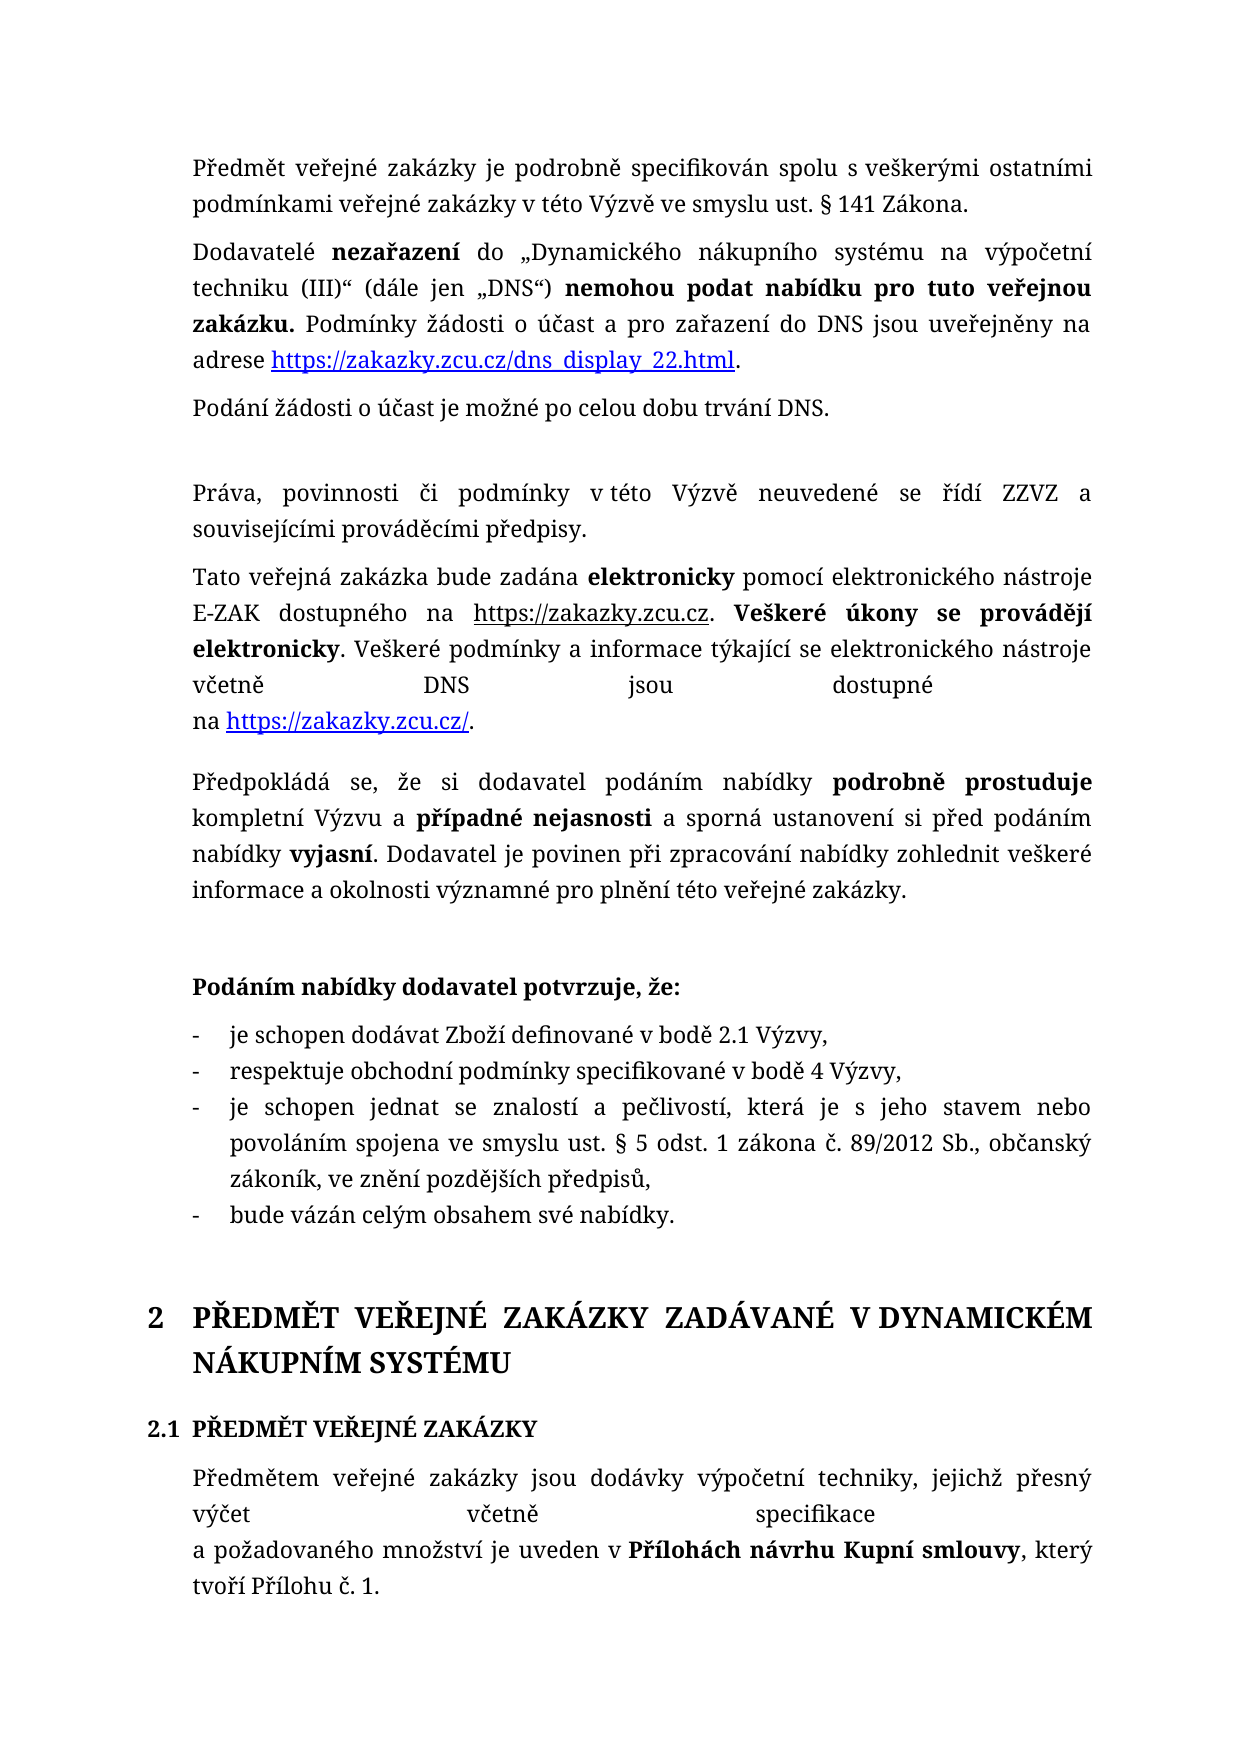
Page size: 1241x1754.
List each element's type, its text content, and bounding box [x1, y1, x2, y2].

subtitle 2.1 PŘEDMĚT VEŘEJNÉ ZAKÁZKY [147, 1413, 1093, 1444]
text Práva, povinnosti či podmínky v této Výzvě neuvedené se řídí ZZVZ a souvisejícími prováděcími předpisy. [192, 477, 1093, 544]
text Podání žádosti o účast je možné po celou dobu trvání DNS. [192, 392, 1093, 424]
text Podáním nabídky dodavatel potvrzuje, že: [192, 971, 1093, 1002]
list je schopen jednat se znalostí a pečlivostí, která je s jeho stavem nebo povoláním spojena ve smyslu ust. § 5 odst. 1 zákona č. 89/2012 Sb., občanský zákoník, ve znění pozdějších předpisů, [192, 1091, 1093, 1194]
text Předmět veřejné zakázky je podrobně specifikován spolu s veškerými ostatními podmínkami veřejné zakázky v této Výzvě ve smyslu ust. § 141 Zákona. [192, 152, 1093, 219]
text Dodavatelé nezařazení do „Dynamického nákupního systému na výpočetní techniku (III)“ (dále jen „DNS“) nemohou podat nabídku pro tuto veřejnou zakázku. Podmínky žádosti o účast a pro zařazení do DNS jsou uveřejněny na adrese https://zakazky.zcu.cz/dns_display_22.html. [192, 236, 1093, 375]
text Tato veřejná zakázka bude zadána elektronicky pomocí elektronického nástroje E-ZAK dostupného na https://zakazky.zcu.cz. Veškeré úkony se provádějí elektronicky. Veškeré podmínky a informace týkající se elektronického nástroje včetně DNS jsou dostupné na https://zakazky.zcu.cz/. [192, 561, 1093, 736]
list respektuje obchodní podmínky specifikované v bodě 4 Výzvy, [192, 1055, 1093, 1086]
text Předmětem veřejné zakázky jsou dodávky výpočetní techniky, jejichž přesný výčet včetně specifikace a požadovaného množství je uveden v Přílohách návrhu Kupní smlouvy, který tvoří Přílohu č. 1. [192, 1462, 1093, 1601]
text Předpokládá se, že si dodavatel podáním nabídky podrobně prostuduje kompletní Výzvu a případné nejasnosti a sporná ustanovení si před podáním nabídky vyjasní. Dodavatel je povinen při zpracování nabídky zohlednit veškeré informace a okolnosti významné pro plnění této veřejné zakázky. [192, 766, 1093, 905]
list bude vázán celým obsahem své nabídky. [192, 1199, 1093, 1230]
subtitle 2 PŘEDMĚT VEŘEJNÉ ZAKÁZKY ZADÁVANÉ V DYNAMICKÉM NÁKUPNÍM SYSTÉMU [148, 1297, 1093, 1382]
list je schopen dodávat Zboží definované v bodě 2.1 Výzvy, [192, 1019, 1093, 1050]
